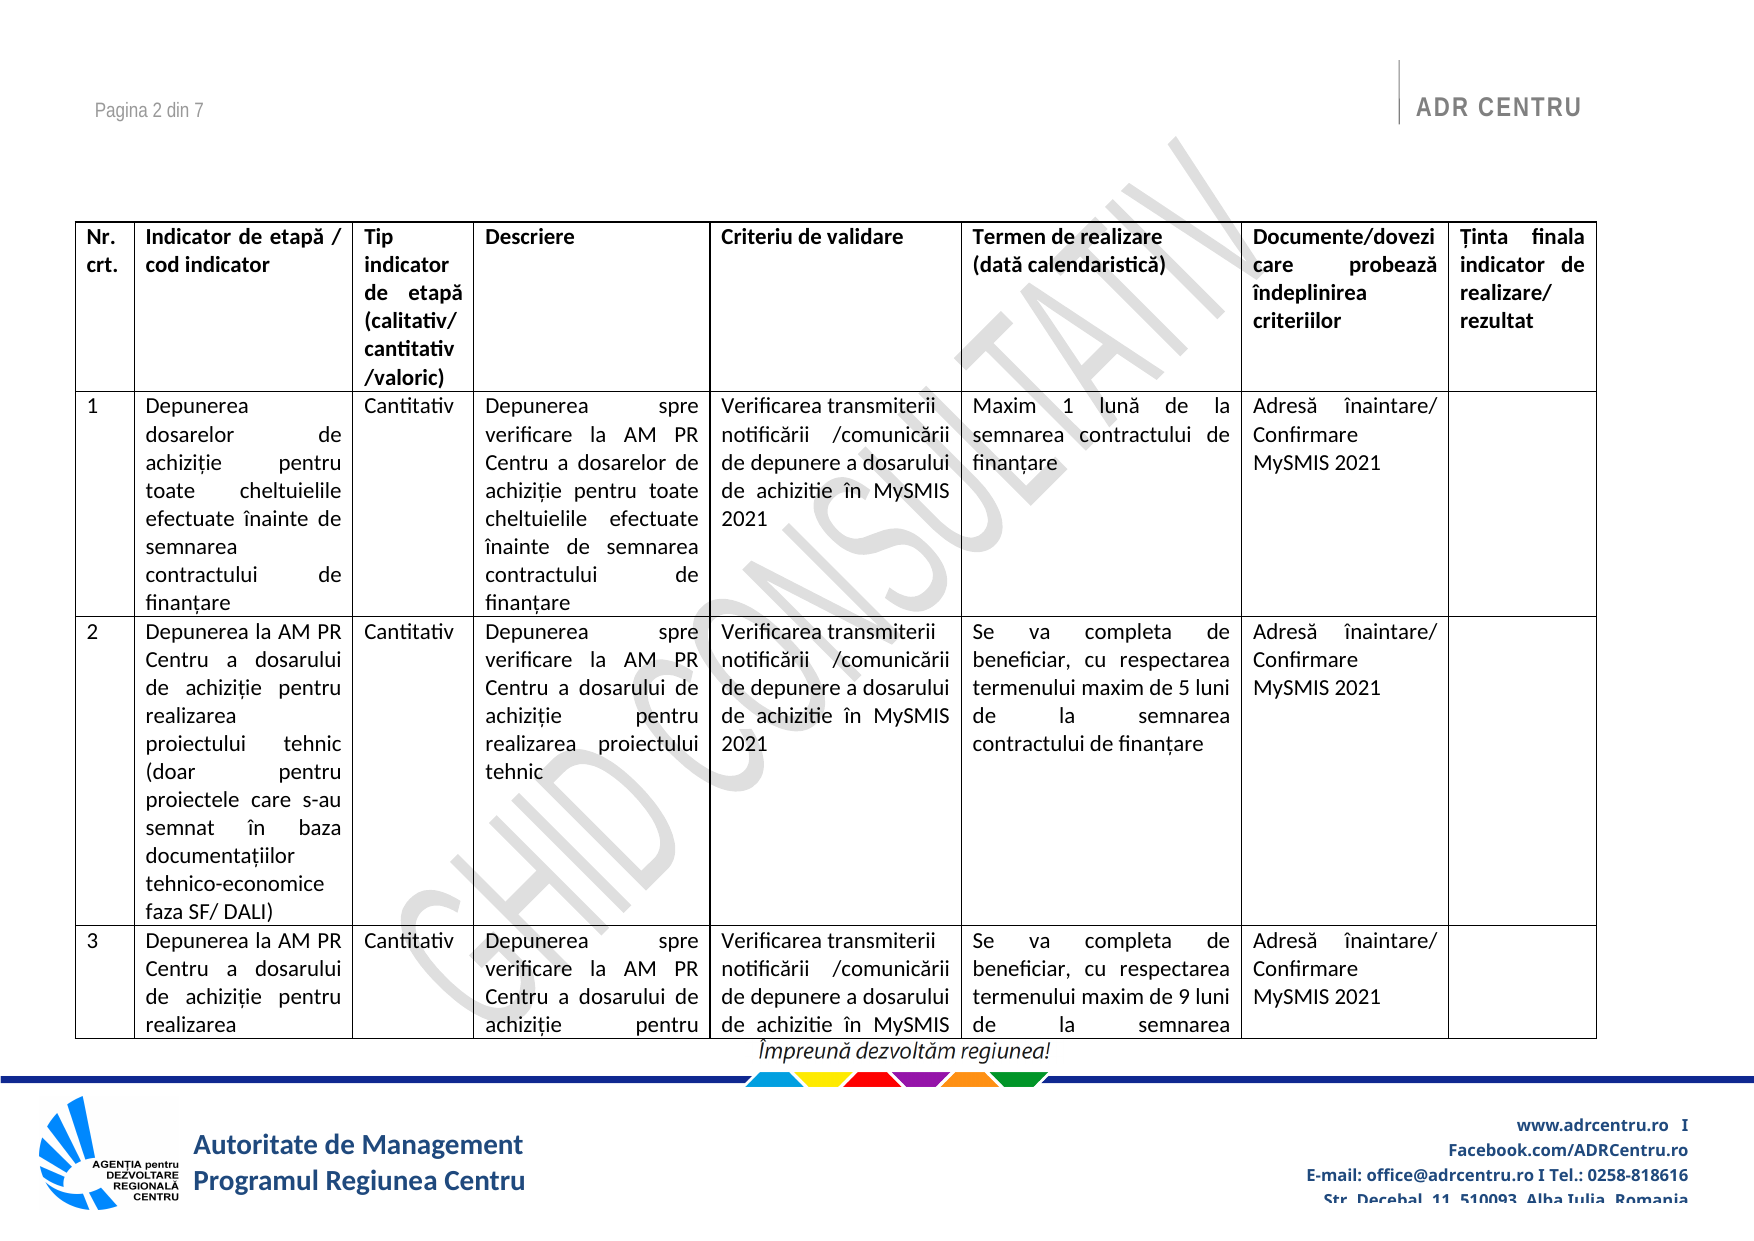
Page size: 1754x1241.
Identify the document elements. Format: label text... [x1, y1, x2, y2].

table_cell Verificarea transmiterii notificării /comunicării de depunere a dosarului de achizitie în MySMIS 2021 [711, 926, 961, 1038]
table_cell Maxim 1 lună de la semnarea contractului de finanțare [962, 392, 1241, 616]
picture [0, 1072, 758, 1087]
picture [39, 1096, 179, 1210]
table_header Tip indicator de etapă (calitativ/cantitativ/valoric) [353, 223, 473, 391]
picture [745, 1039, 1064, 1064]
picture [791, 1072, 1754, 1087]
table_cell Depunerea la AM PR Centru a dosarului de achiziție pentru realizarea proiectului tehnic + execuție lucrări [135, 926, 352, 1038]
table_cell Adresă înaintare/ Confirmare MySMIS 2021 [1242, 392, 1448, 616]
table_cell Adresă înaintare/ Confirmare MySMIS 2021 [1242, 926, 1448, 1038]
table_cell Adresă înaintare/ Confirmare MySMIS 2021 [1242, 617, 1448, 925]
table_cell [1449, 926, 1596, 1038]
table_cell Depunerea dosarelor de achiziție pentru toate cheltuielile efectuate înainte de semnarea contractului de finanțare [135, 392, 352, 616]
table_cell 2 [76, 617, 134, 925]
table_cell Verificarea transmiterii notificării /comunicării de depunere a dosarului de achizitie în MySMIS 2021 [711, 392, 961, 616]
table_cell 3 [76, 926, 134, 1038]
table_cell Se va completa de beneficiar, cu respectarea termenului maxim de 5 luni de la semnarea contractului de finanțare [962, 617, 1241, 925]
table_cell Cantitativ [353, 392, 473, 616]
table_header Ținta finala indicator de realizare/ rezultat [1449, 223, 1596, 391]
table_cell [1449, 392, 1596, 616]
table_cell Cantitativ [353, 617, 473, 925]
table_cell Depunerea la AM PR Centru a dosarului de achiziție pentru realizarea proiectului tehnic (doar pentru proiectele care s-au semnat în baza documentațiilor tehnico-economice faza SF/ DALI) [135, 617, 352, 925]
table_cell Verificarea transmiterii notificării /comunicării de depunere a dosarului de achizitie în MySMIS 2021 [711, 617, 961, 925]
table_header Indicator de etapă / cod indicator [135, 223, 352, 391]
table_header Criteriu de validare [711, 223, 961, 391]
table_cell Depunerea spre verificare la AM PR Centru a dosarului de achiziție pentru realizarea proiectului tehnic + execuție lucrări [474, 926, 709, 1038]
table_cell 1 [76, 392, 134, 616]
table_cell Depunerea spre verificare la AM PR Centru a dosarelor de achiziție pentru toate cheltuielile efectuate înainte de semnarea contractului de finanțare [474, 392, 709, 616]
table_header Nr. crt. [76, 223, 134, 391]
table_cell Se va completa de beneficiar, cu respectarea termenului maxim de 9 luni de la semnarea contractului de finanțare [962, 926, 1241, 1038]
table_cell [1449, 617, 1596, 925]
table_cell Cantitativ [353, 926, 473, 1038]
table_header Documente/dovezi care probează îndeplinirea criteriilor [1242, 223, 1448, 391]
table_header Termen de realizare (dată calendaristică) [962, 223, 1241, 391]
table_header Descriere [474, 223, 709, 391]
table_cell Depunerea spre verificare la AM PR Centru a dosarului de achiziție pentru realizarea proiectului tehnic [474, 617, 709, 925]
